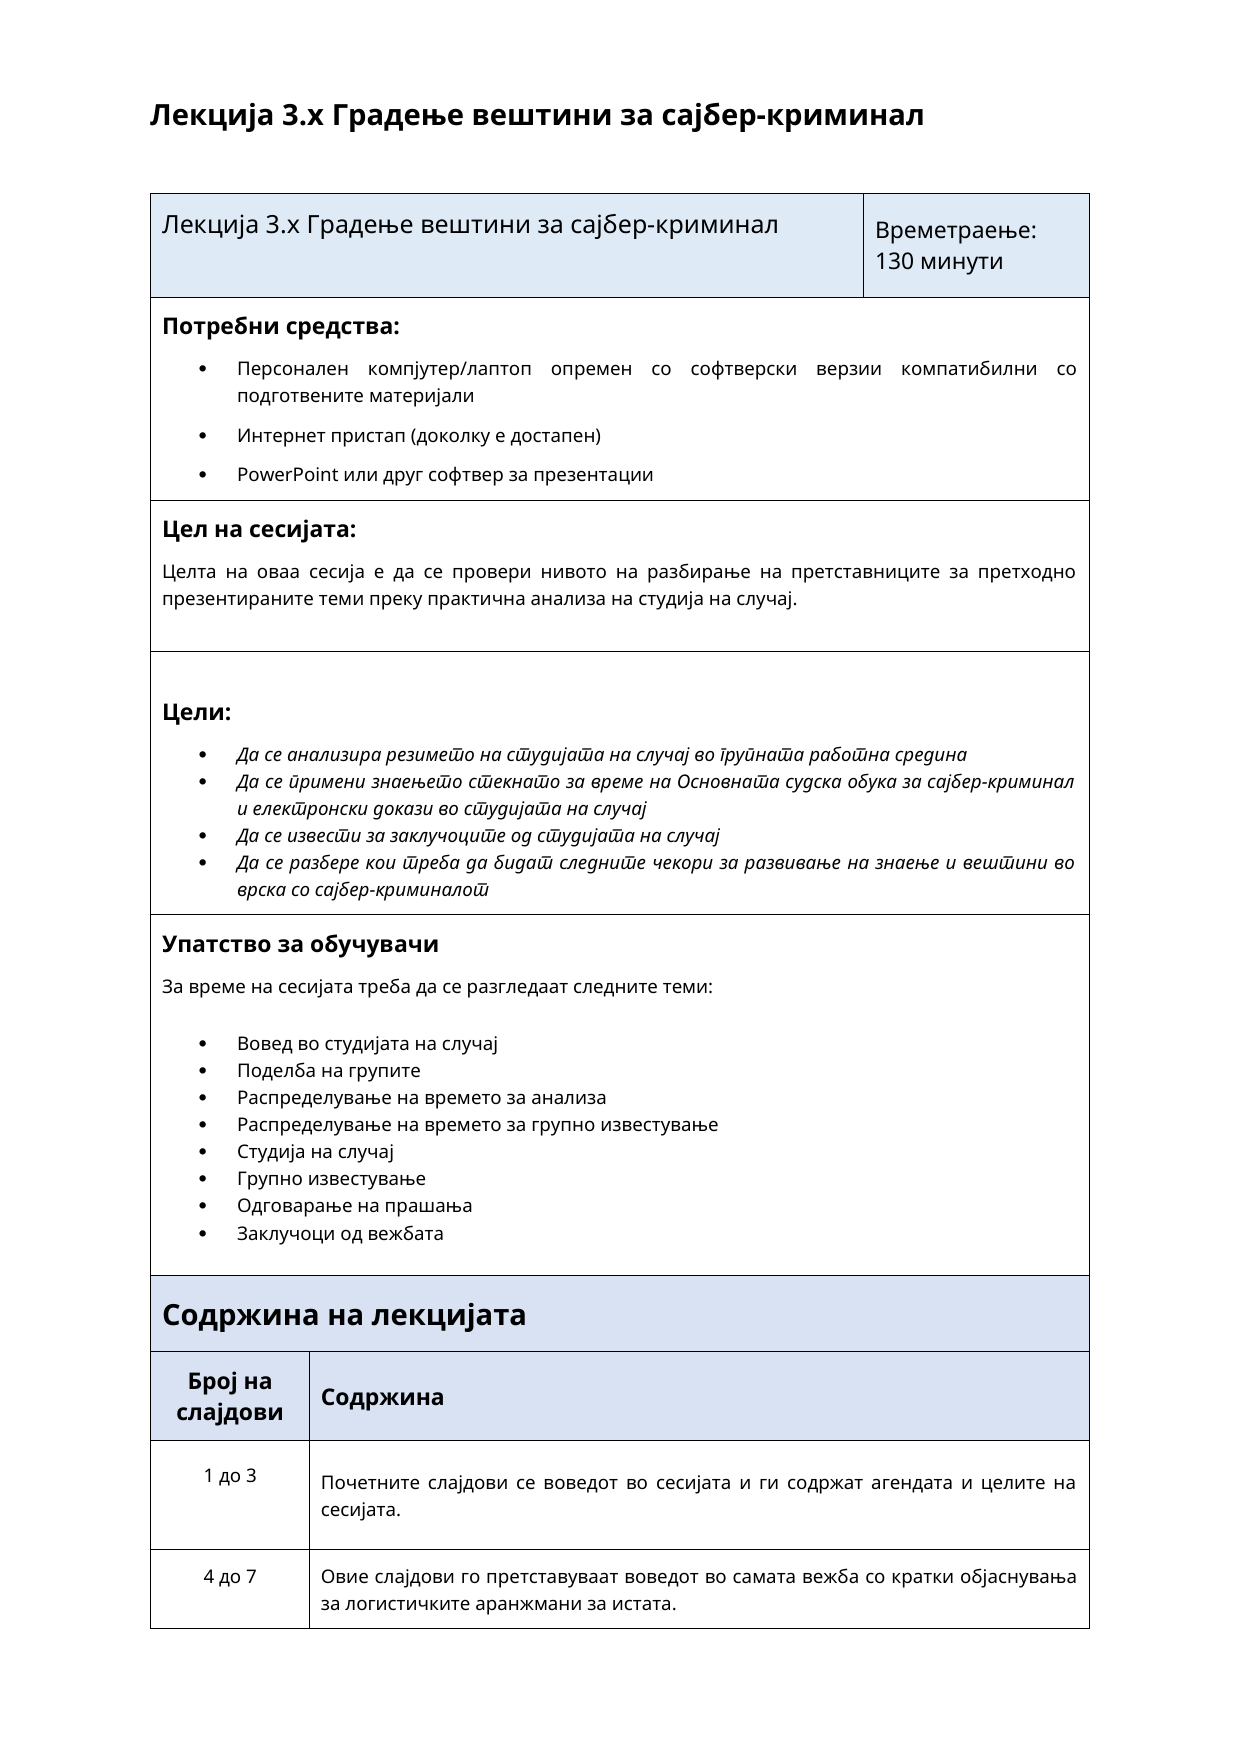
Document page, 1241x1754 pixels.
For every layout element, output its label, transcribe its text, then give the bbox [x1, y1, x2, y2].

table_cell Содржина на лекцијата [151, 1276, 1089, 1351]
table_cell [310, 1550, 1089, 1628]
table_cell Цели: Да се анализира резимето на студијата на случај во групната работна средина Да се примени знаењето стекнато за време на Основната судска обука за сајбер-криминал и електронски докази во студијата на случај Да се извести за заклучоците од студијата на случај Да се разбере кои треба да бидат следните чекори за развивање на знаење и вештини во врска со сајбер-криминалот [151, 652, 1089, 914]
table_header Лекција 3.x Градење вештини за сајбер-криминал [151, 194, 863, 297]
table_cell Цел на сесијата: Целта на оваа сесија е да се провери нивото на разбирање на претставниците за претходно презентираните теми преку практична анализа на студија на случај. [151, 501, 1089, 651]
table_cell Почетните слајдови се воведот во сесијата и ги содржат агендата и целите на сесијата. [310, 1441, 1089, 1548]
table_cell 1 до 3 [151, 1441, 309, 1548]
text Лекција 3.x Градење вештини за сајбер-криминал [150, 94, 1090, 134]
table_header Времетраење: 130 минути [864, 194, 1089, 297]
table_cell Упатство за обучувачи За време на сесијата треба да се разгледаат следните теми: Вовед во студијата на случај Поделба на групите Распределување на времето за анализа Распределување на времето за групно известување Студија на случај Групно известување Одговарање на прашања Заклучоци од вежбата [151, 915, 1089, 1275]
table_cell Содржина [310, 1352, 1089, 1440]
table_cell Број на слајдови [151, 1352, 309, 1440]
table_cell 4 до 7 [151, 1550, 309, 1628]
table_cell Потребни средства: Персонален компјутер/лаптоп опремен со софтверски верзии компатибилни со подготвените материјали Интернет пристап (доколку е достапен) PowerPoint или друг софтвер за презентации [151, 298, 1089, 500]
